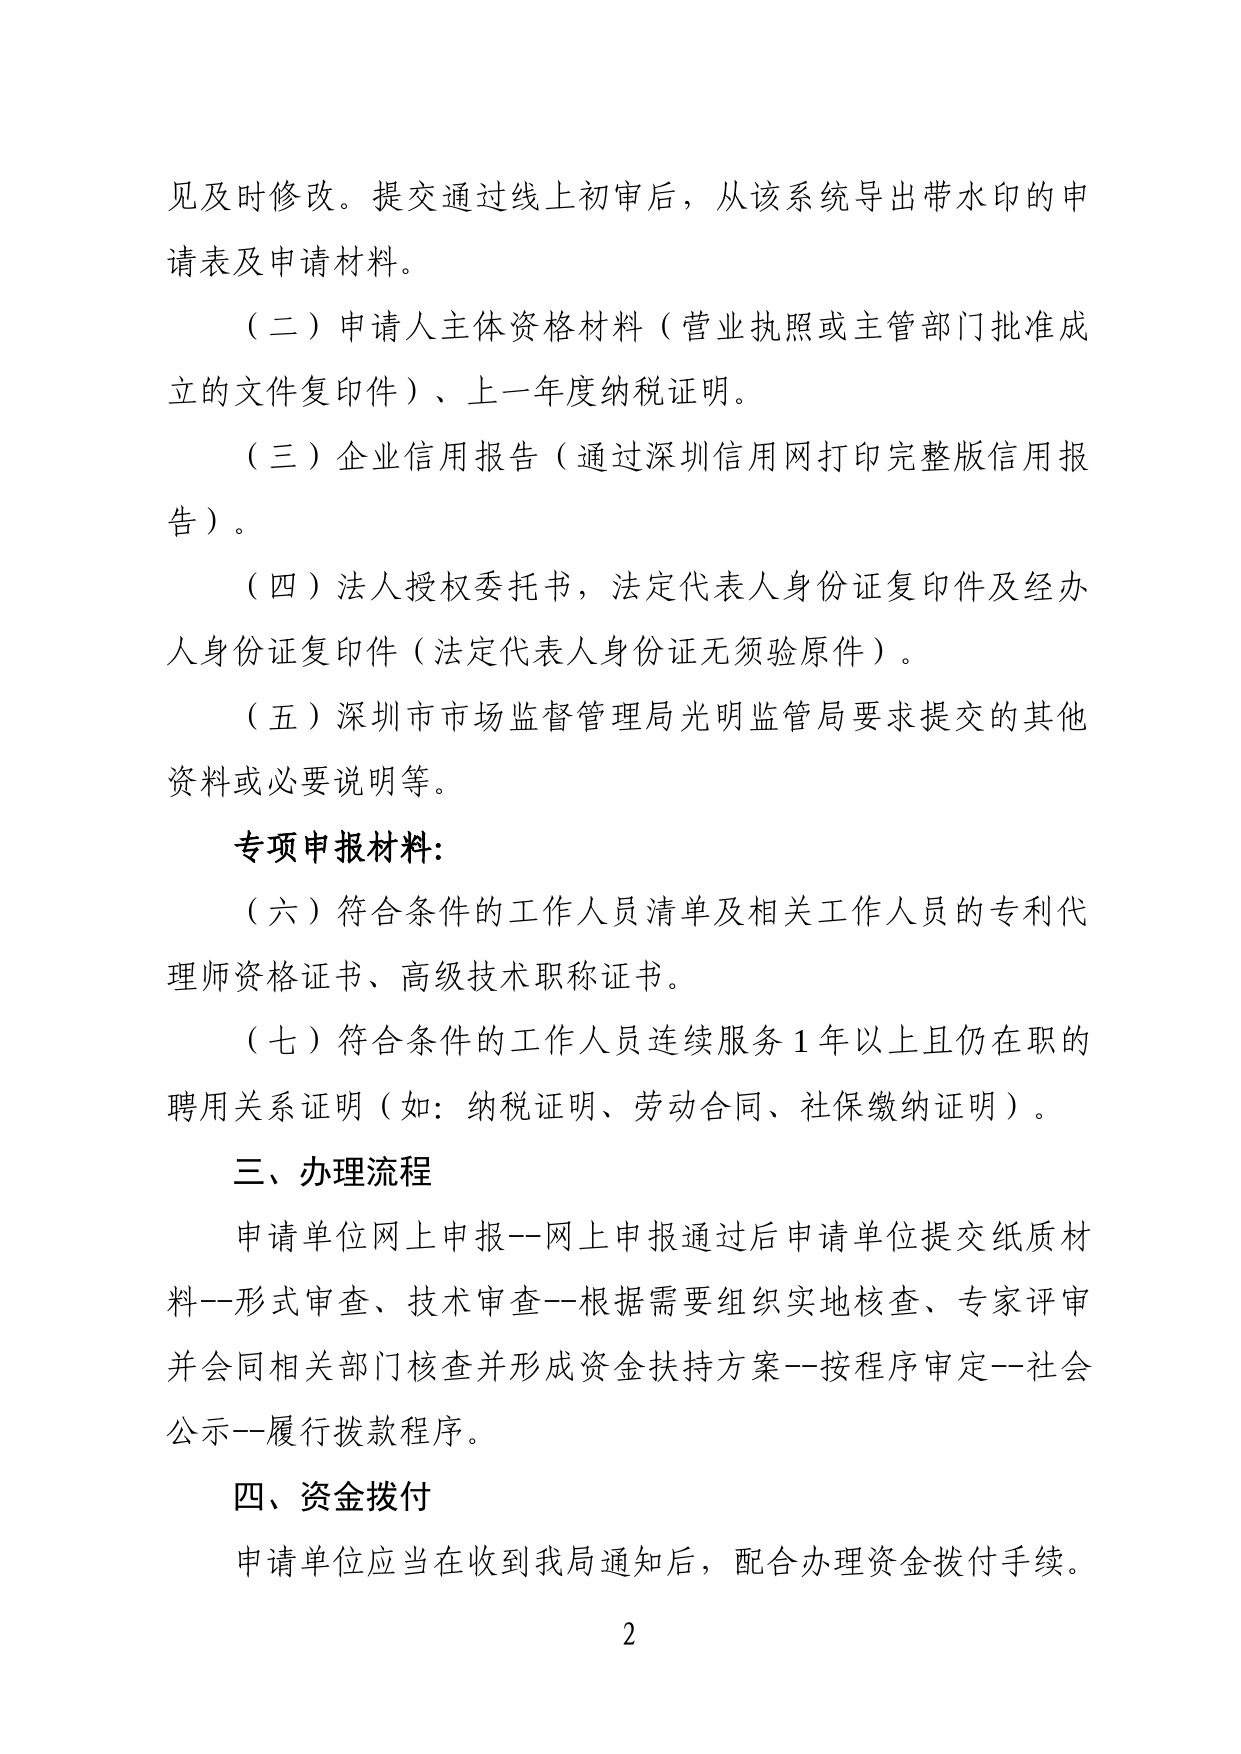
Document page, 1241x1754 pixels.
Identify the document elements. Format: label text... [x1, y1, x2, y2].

text 三、办理流程 [165, 1137, 1093, 1202]
text （三）企业信用报告（通过深圳信用网打印完整版信用报告）。 [165, 422, 1093, 552]
text （二）申请人主体资格材料（营业执照或主管部门批准成立的文件复印件）、上一年度纳税证明。 [165, 292, 1093, 422]
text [165, 162, 1093, 292]
text 专项申报材料： [165, 812, 1093, 877]
text （七）符合条件的工作人员连续服务1年以上且仍在职的聘用关系证明（如：纳税证明、劳动合同、社保缴纳证明）。 [165, 1007, 1093, 1137]
text 申请单位应当在收到我局通知后，配合办理资金拨付手续。 [165, 1527, 1093, 1592]
text （四）法人授权委托书，法定代表人身份证复印件及经办人身份证复印件（法定代表人身份证无须验原件）。 [165, 552, 1093, 682]
text （五）深圳市市场监督管理局光明监管局要求提交的其他资料或必要说明等。 [165, 682, 1093, 812]
text 申请单位网上申报--网上申报通过后申请单位提交纸质材料--形式审查、技术审查--根据需要组织实地核查、专家评审并会同相关部门核查并形成资金扶持方案--按程序审定--社会公示--履行拨款程序。 [165, 1202, 1093, 1462]
text （六）符合条件的工作人员清单及相关工作人员的专利代理师资格证书、高级技术职称证书。 [165, 877, 1093, 1007]
text 四、资金拨付 [165, 1462, 1093, 1527]
